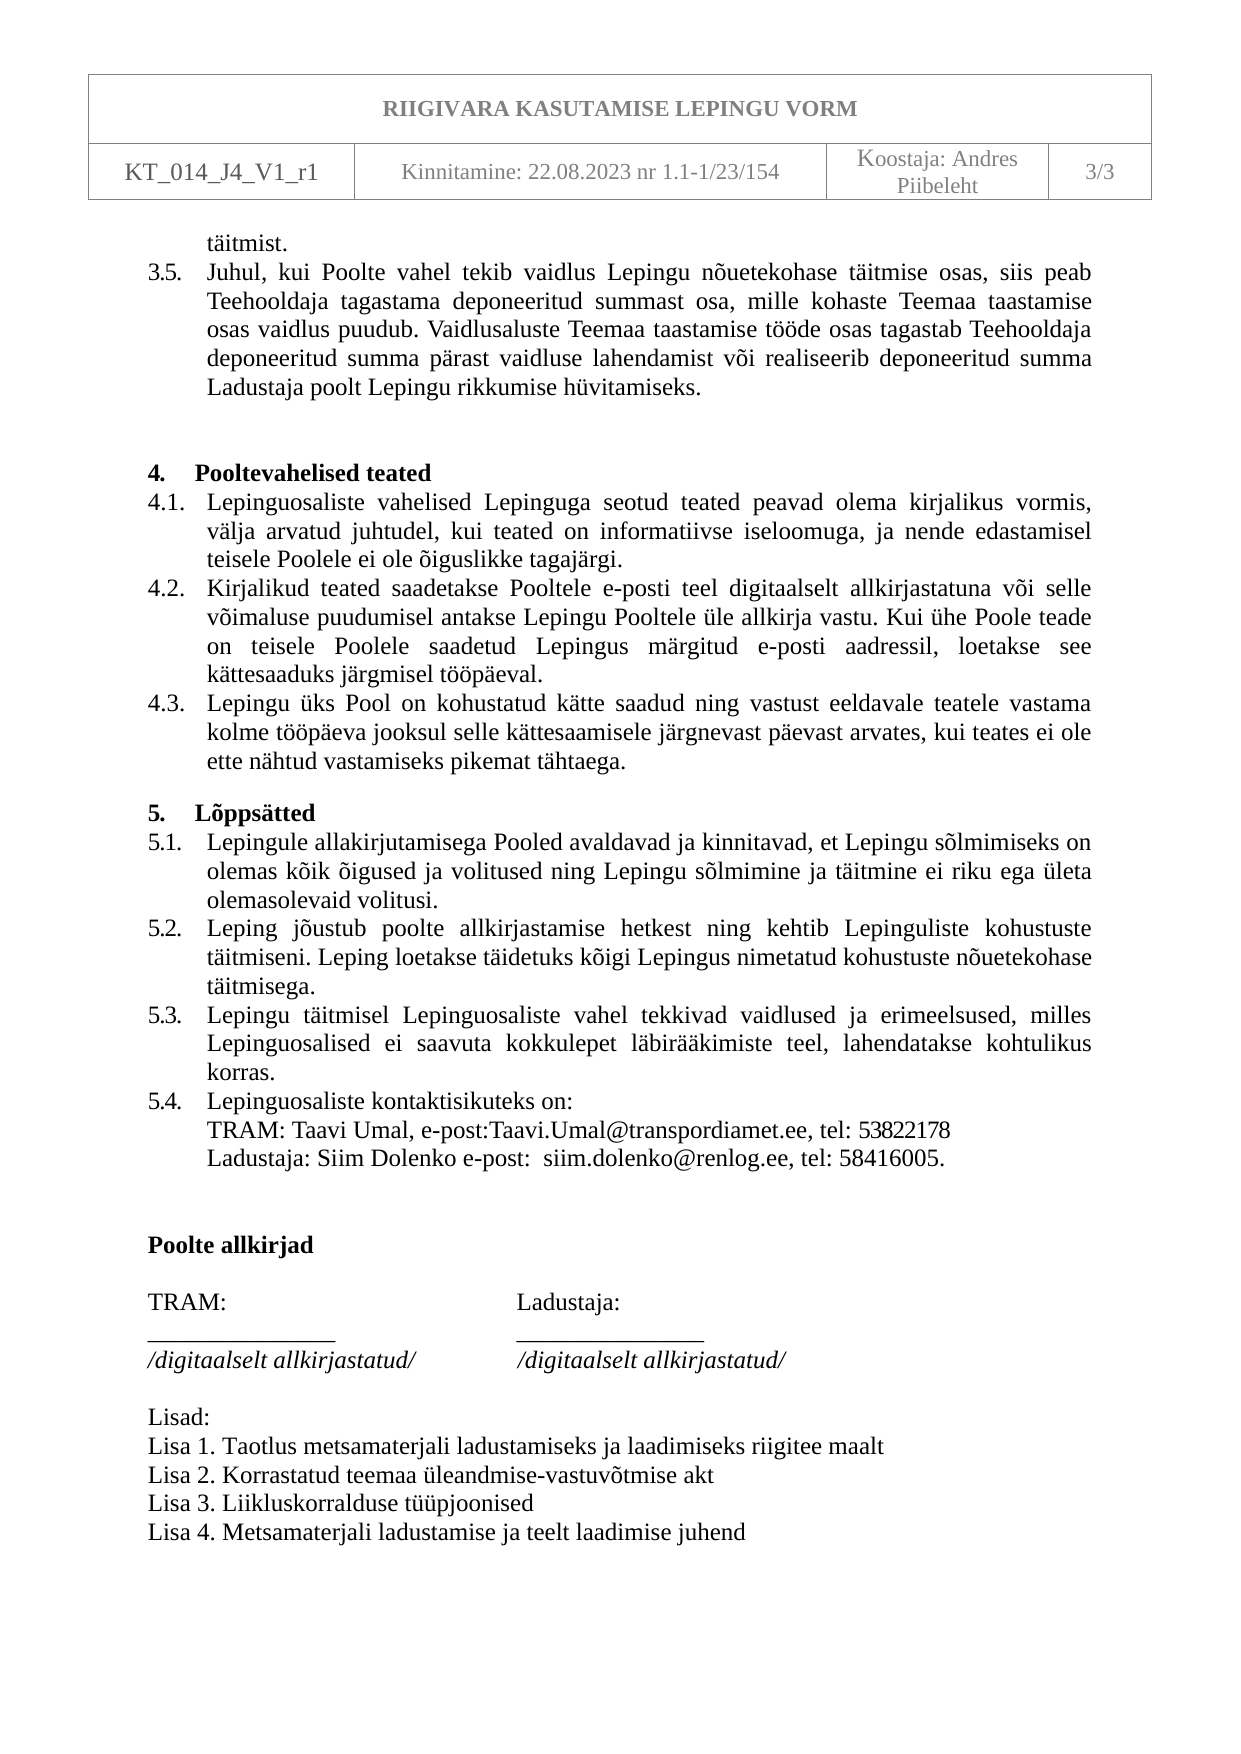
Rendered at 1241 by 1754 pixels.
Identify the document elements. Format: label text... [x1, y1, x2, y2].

list Lepinguosaliste vahelised Lepinguga seotud teated peavad olema kirjalikus vormis, välja arvatud juhtudel, kui teated on informatiivse iseloomuga, ja nende edastamisel teisele Poolele ei ole õiguslikke tagajärgi. [148, 487, 1093, 573]
text TRAM: Ladustaja: [148, 1287, 1093, 1316]
text _______________ _______________ [148, 1316, 1093, 1345]
list Lepingu täitmisel Lepinguosaliste vahel tekkivad vaidlused ja erimeelsused, milles Lepinguosalised ei saavuta kokkulepet läbirääkimiste teel, lahendatakse kohtulikus korras. [148, 1000, 1093, 1086]
text TRAM: Taavi Umal, e-post:Taavi.Umal@transpordiamet.ee, tel: 53822178 [207, 1115, 1093, 1143]
list Lepingu üks Pool on kohustatud kätte saadud ning vastust eeldavale teatele vastama kolme tööpäeva jooksul selle kättesaamisele järgnevast päevast arvates, kui teates ei ole ette nähtud vastamiseks pikemat tähtaega. [148, 688, 1093, 774]
list Poolte allkirjad [148, 1230, 1093, 1258]
text /digitaalselt allkirjastatud/ /digitaalselt allkirjastatud/ [148, 1345, 1093, 1373]
list Lepingule allakirjutamisega Pooled avaldavad ja kinnitavad, et Lepingu sõlmimiseks on olemas kõik õigused ja volitused ning Lepingu sõlmimine ja täitmine ei riku ega ületa olemasolevaid volitusi. [148, 827, 1093, 913]
text Lisa 3. Liikluskorralduse tüüpjoonised [148, 1488, 1093, 1517]
text Ladustaja: Siim Dolenko e-post: siim.dolenko@renlog.ee, tel: 58416005. [207, 1143, 1093, 1172]
list Lepinguosaliste kontaktisikuteks on: [148, 1086, 1093, 1115]
list Lõppsätted [148, 798, 1093, 827]
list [148, 228, 1093, 257]
text Lisa 1. Taotlus metsamaterjali ladustamiseks ja laadimiseks riigitee maalt [148, 1431, 1093, 1460]
text Lisa 4. Metsamaterjali ladustamise ja teelt laadimise juhend [148, 1517, 1093, 1546]
text Lisa 2. Korrastatud teemaa üleandmise-vastuvõtmise akt [148, 1460, 1093, 1488]
list Pooltevahelised teated [148, 458, 1093, 487]
list Kirjalikud teated saadetakse Pooltele e-posti teel digitaalselt allkirjastatuna või selle võimaluse puudumisel antakse Lepingu Pooltele üle allkirja vastu. Kui ühe Poole teade on teisele Poolele saadetud Lepingus märgitud e-posti aadressil, loetakse see kättesaaduks järgmisel tööpäeval. [148, 573, 1093, 688]
text Lisad: [148, 1402, 1093, 1431]
list Juhul, kui Poolte vahel tekib vaidlus Lepingu nõuetekohase täitmise osas, siis peab Teehooldaja tagastama deponeeritud summast osa, mille kohaste Teemaa taastamise osas vaidlus puudub. Vaidlusaluste Teemaa taastamise tööde osas tagastab Teehooldaja deponeeritud summa pärast vaidluse lahendamist või realiseerib deponeeritud summa Ladustaja poolt Lepingu rikkumise hüvitamiseks. [148, 257, 1093, 401]
list Leping jõustub poolte allkirjastamise hetkest ning kehtib Lepinguliste kohustuste täitmiseni. Leping loetakse täidetuks kõigi Lepingus nimetatud kohustuste nõuetekohase täitmisega. [148, 913, 1093, 1000]
